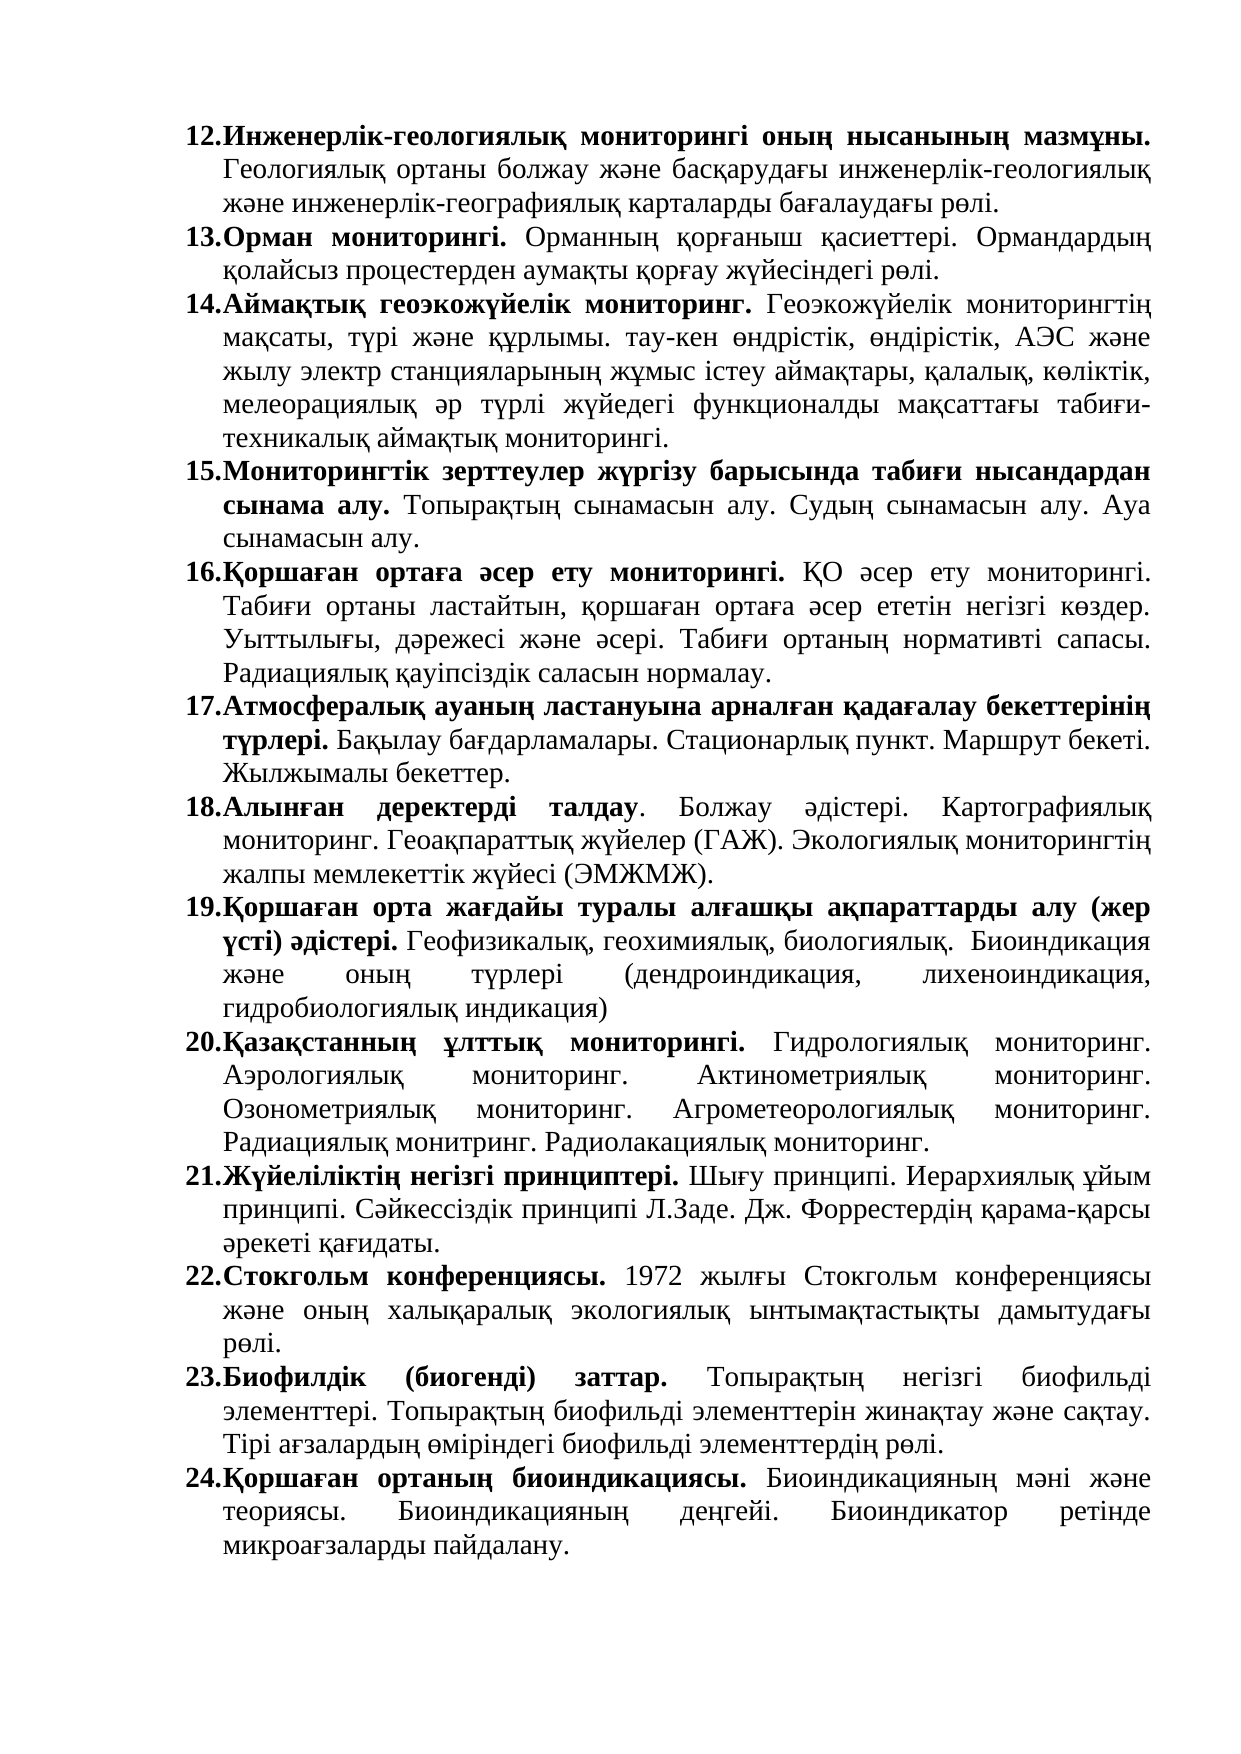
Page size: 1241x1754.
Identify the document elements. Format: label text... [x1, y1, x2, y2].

list Мониторингтік зерттеулер жүргізу барысында табиғи нысандардан сынама алу. Топырақтың сынамасын алу. Судың сынамасын алу. Ауа сынамасын алу. [185, 453, 1152, 554]
list Стокгольм конференциясы. 1972 жылғы Стокгольм конференциясы және оның халықаралық экологиялық ынтымақтастықты дамытудағы рөлі. [185, 1258, 1152, 1359]
list Орман мониторингі. Орманның қорғаныш қасиеттері. Ормандардың қолайсыз процестерден аумақты қорғау жүйесіндегі рөлі. [185, 219, 1152, 286]
list Қоршаған орта жағдайы туралы алғашқы ақпараттарды алу (жер үсті) әдістері. Геофизикалық, геохимиялық, биологиялық. Биоиндикация және оның түрлері (дендроиндикация, лихеноиндикация, гидробиологиялық индикация) [185, 889, 1152, 1024]
list Қазақстанның ұлттық мониторингі. Гидрологиялық мониторинг. Аэрологиялық мониторинг. Актинометриялық мониторинг. Озонометриялық мониторинг. Агрометеорологиялық мониторинг. Радиациялық монитринг. Радиолакациялық мониторинг. [185, 1024, 1152, 1158]
list Жүйеліліктің негізгі принциптері. Шығу принципі. Иерархиялық ұйым принципі. Сәйкессіздік принципі Л.Заде. Дж. Форрестердің қарама-қарсы әрекеті қағидаты. [185, 1158, 1152, 1258]
list Алынған деректерді талдау. Болжау әдістері. Картографиялық мониторинг. Геоақпараттық жүйелер (ГАЖ). Экологиялық мониторингтің жалпы мемлекеттік жүйесі (ЭМЖМЖ). [185, 789, 1152, 889]
list Қоршаған ортаға әсер ету мониторингі. ҚО әсер ету мониторингі. Табиғи ортаны ластайтын, қоршаған ортаға әсер ететін негізгі көздер. Уыттылығы, дәрежесі және әсері. Табиғи ортаның нормативті сапасы. Радиациялық қауіпсіздік саласын нормалау. [185, 554, 1152, 688]
list Атмосфералық ауаның ластануына арналған қадағалау бекеттерінің түрлері. Бақылау бағдарламалары. Стационарлық пункт. Маршрут бекеті. Жылжымалы бекеттер. [185, 688, 1152, 789]
list Қоршаған ортаның биоиндикациясы. Биоиндикацияның мәні және теориясы. Биоиндикацияның деңгейі. Биоиндикатор ретінде микроағзаларды пайдалану. [185, 1460, 1152, 1560]
list Аймақтық геоэкожүйелік мониторинг. Геоэкожүйелік мониторингтің мақсаты, түрі және құрлымы. тау-кен өндрістік, өндірістік, АЭС және жылу электр станцияларының жұмыс істеу аймақтары, қалалық, көліктік, мелеорациялық әр түрлі жүйедегі функционалды мақсаттағы табиғи-техникалық аймақтық мониторингі. [185, 286, 1152, 453]
list Инженерлік-геологиялық мониторингі оның нысанының мазмұны. Геологиялық ортаны болжау және басқарудағы инженерлік-геологиялық және инженерлік-географиялық карталарды бағалаудағы рөлі. [185, 118, 1152, 219]
list Биофилдік (биогенді) заттар. Топырақтың негізгі биофильді элементтері. Топырақтың биофильді элементтерін жинақтау және сақтау. Тірі ағзалардың өміріндегі биофильді элементтердің рөлі. [185, 1359, 1152, 1460]
